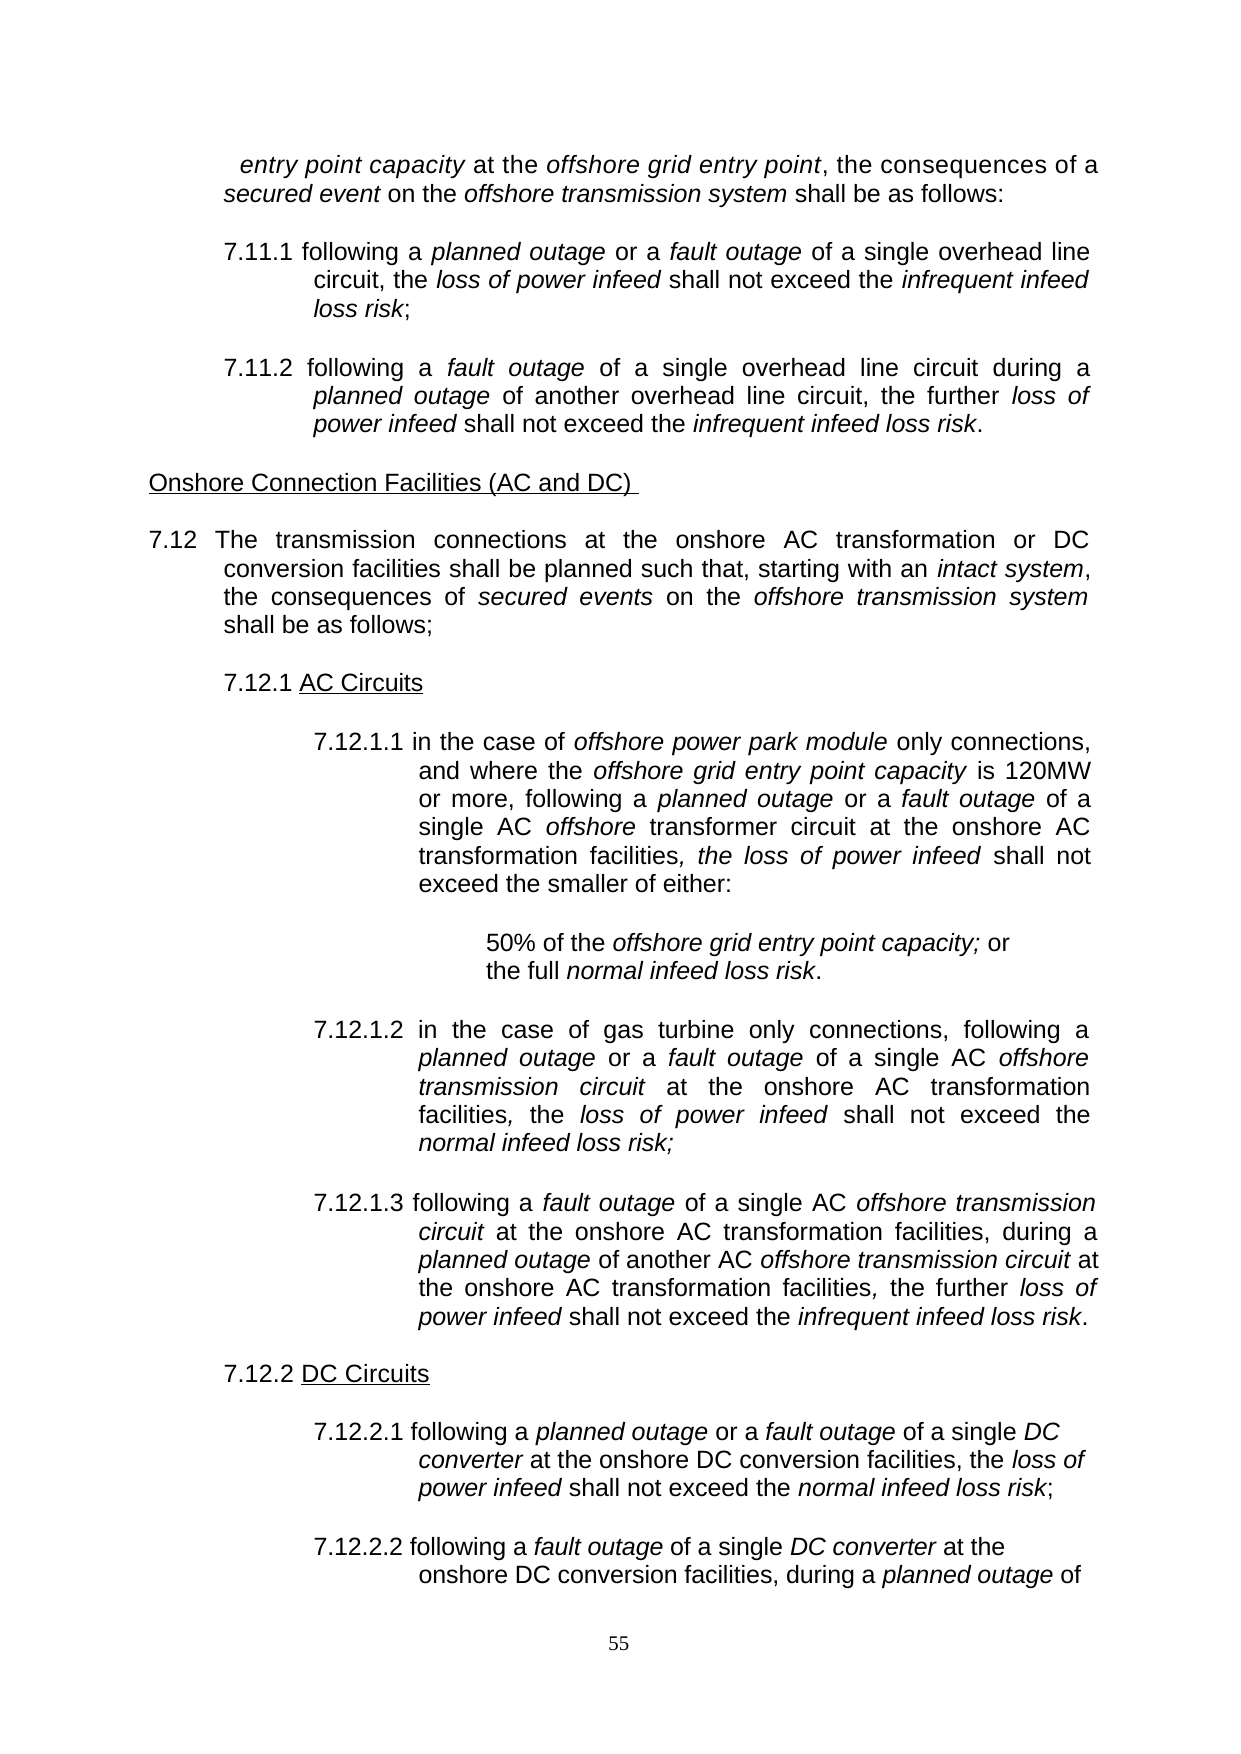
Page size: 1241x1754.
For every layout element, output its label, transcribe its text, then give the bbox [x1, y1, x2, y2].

text 50% of the offshore grid entry point capacity; or the full normal infeed loss risk. [486, 929, 1016, 985]
text secured event on the offshore transmission system shall be as follows: [223, 179, 1098, 208]
text 7.12.1.1 in the case of offshore power park module only connections, and where the offshore grid entry point capacity is 120MW or more, following a planned outage or a fault outage of a single AC offshore transformer circuit at the onshore AC transformation facilities, the loss of power infeed shall not exceed the smaller of either: [313, 728, 1091, 898]
text 7.12 The transmission connections at the onshore AC transformation or DC conversion facilities shall be planned such that, starting with an intact system, the consequences of secured events on the offshore transmission system shall be as follows; [148, 526, 1091, 640]
text 7.12.2.1 following a planned outage or a fault outage of a single DC converter at the onshore DC conversion facilities, the loss of power infeed shall not exceed the normal infeed loss risk; [313, 1417, 1098, 1502]
text 7.12.2.2 following a fault outage of a single DC converter at the onshore DC conversion facilities, during a planned outage of [313, 1533, 1091, 1589]
text 7.12.1 AC Circuits [223, 668, 1098, 697]
text 7.11.2 following a fault outage of a single overhead line circuit during a planned outage of another overhead line circuit, the further loss of power infeed shall not exceed the infrequent infeed loss risk. [223, 353, 1091, 438]
text 7.11.1 following a planned outage or a fault outage of a single overhead line circuit, the loss of power infeed shall not exceed the infrequent infeed loss risk; [223, 238, 1091, 323]
text 7.12.2 DC Circuits [223, 1359, 1098, 1388]
text 7.12.1.3 following a fault outage of a single AC offshore transmission circuit at the onshore AC transformation facilities, during a planned outage of another AC offshore transmission circuit at the onshore AC transformation facilities, the further loss of power infeed shall not exceed the infrequent infeed loss risk. [313, 1189, 1098, 1331]
text Onshore Connection Facilities (AC and DC) [148, 468, 1098, 497]
text entry point capacity at the offshore grid entry point, the consequences of a [148, 151, 1098, 179]
text 7.12.1.2 in the case of gas turbine only connections, following a planned outage or a fault outage of a single AC offshore transmission circuit at the onshore AC transformation facilities, the loss of power infeed shall not exceed the normal infeed loss risk; [313, 1016, 1091, 1157]
